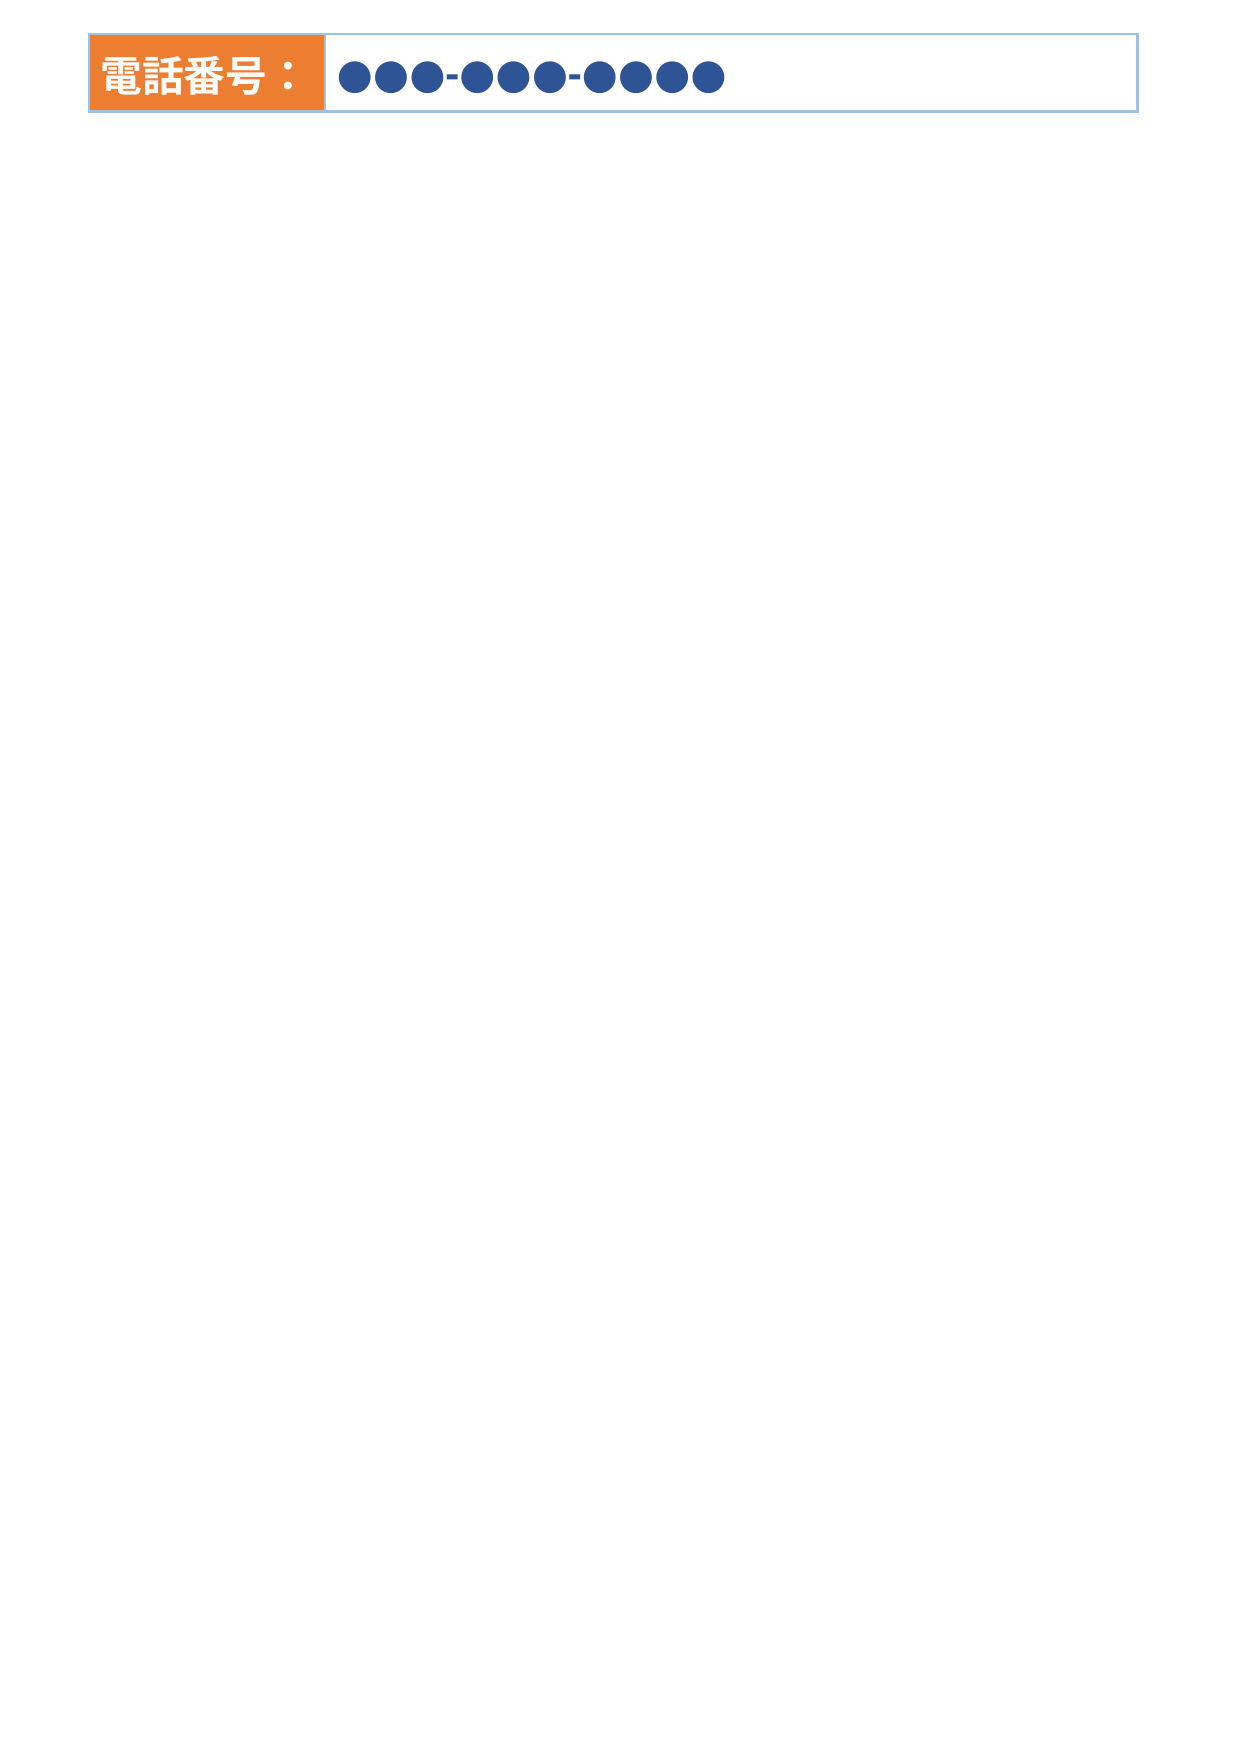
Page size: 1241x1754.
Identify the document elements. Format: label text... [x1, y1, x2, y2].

table_cell 電話番号： [90, 35, 324, 110]
table_cell ●●●-●●●-●●●● [326, 35, 1136, 110]
